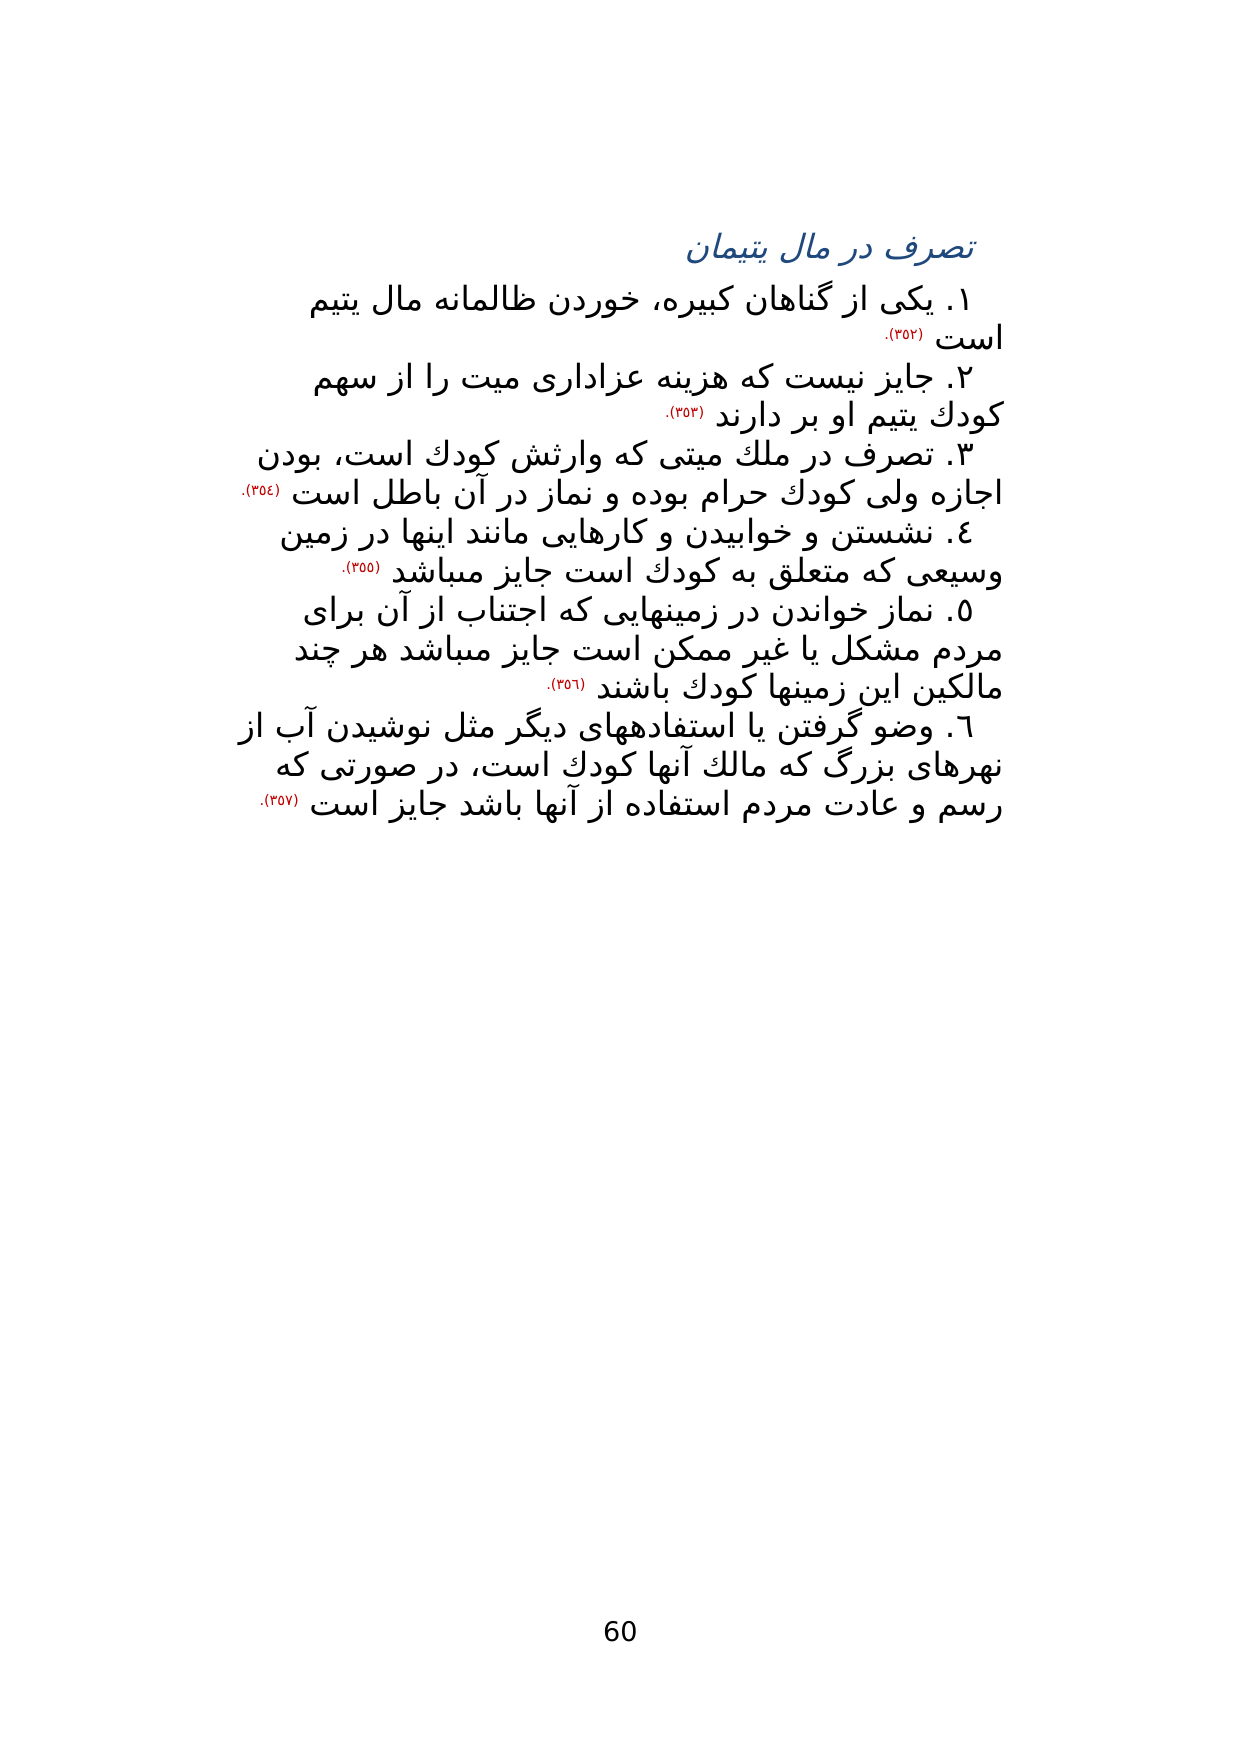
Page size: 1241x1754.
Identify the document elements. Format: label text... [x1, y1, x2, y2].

text ٢. جايز نيست كه هزينه عزادارى ميت را از سهم كودك يتيم او بر دارند (٣٥٣). [236, 357, 1004, 435]
text ٣. تصرف در ملك ميتى كه وارثش كودك است، بودن اجازه ولى كودك حرام بوده و نماز در آن باطل است‏ (٣٥٤). [236, 435, 1004, 512]
text ٥. نماز خواندن در زمينهايى كه اجتناب از آن براى مردم مشكل يا غير ممكن است جايز مى‏باشد هر چند مالكين اين زمينها كودك باشند (٣٥٦). [236, 590, 1004, 707]
text ٦. وضو گرفتن يا استفاده‏هاى ديگر مثل نوشيدن آب از نهرهاى بزرگ كه مالك آنها كودك است، در صورتى كه رسم و عادت مردم استفاده از آنها باشد جايز است‏ (٣٥٧). [236, 707, 1004, 823]
subtitle تصرف در مال يتيمان‏ [236, 228, 1004, 267]
text ٤. نشستن و خوابيدن و كارهايى مانند اينها در زمين وسيعى كه متعلق به كودك است جايز مى‏باشد (٣٥٥). [236, 512, 1004, 590]
text ١. يكى از گناهان كبيره، خوردن ظالمانه مال يتيم است‏ (٣٥٢). [236, 279, 1004, 357]
